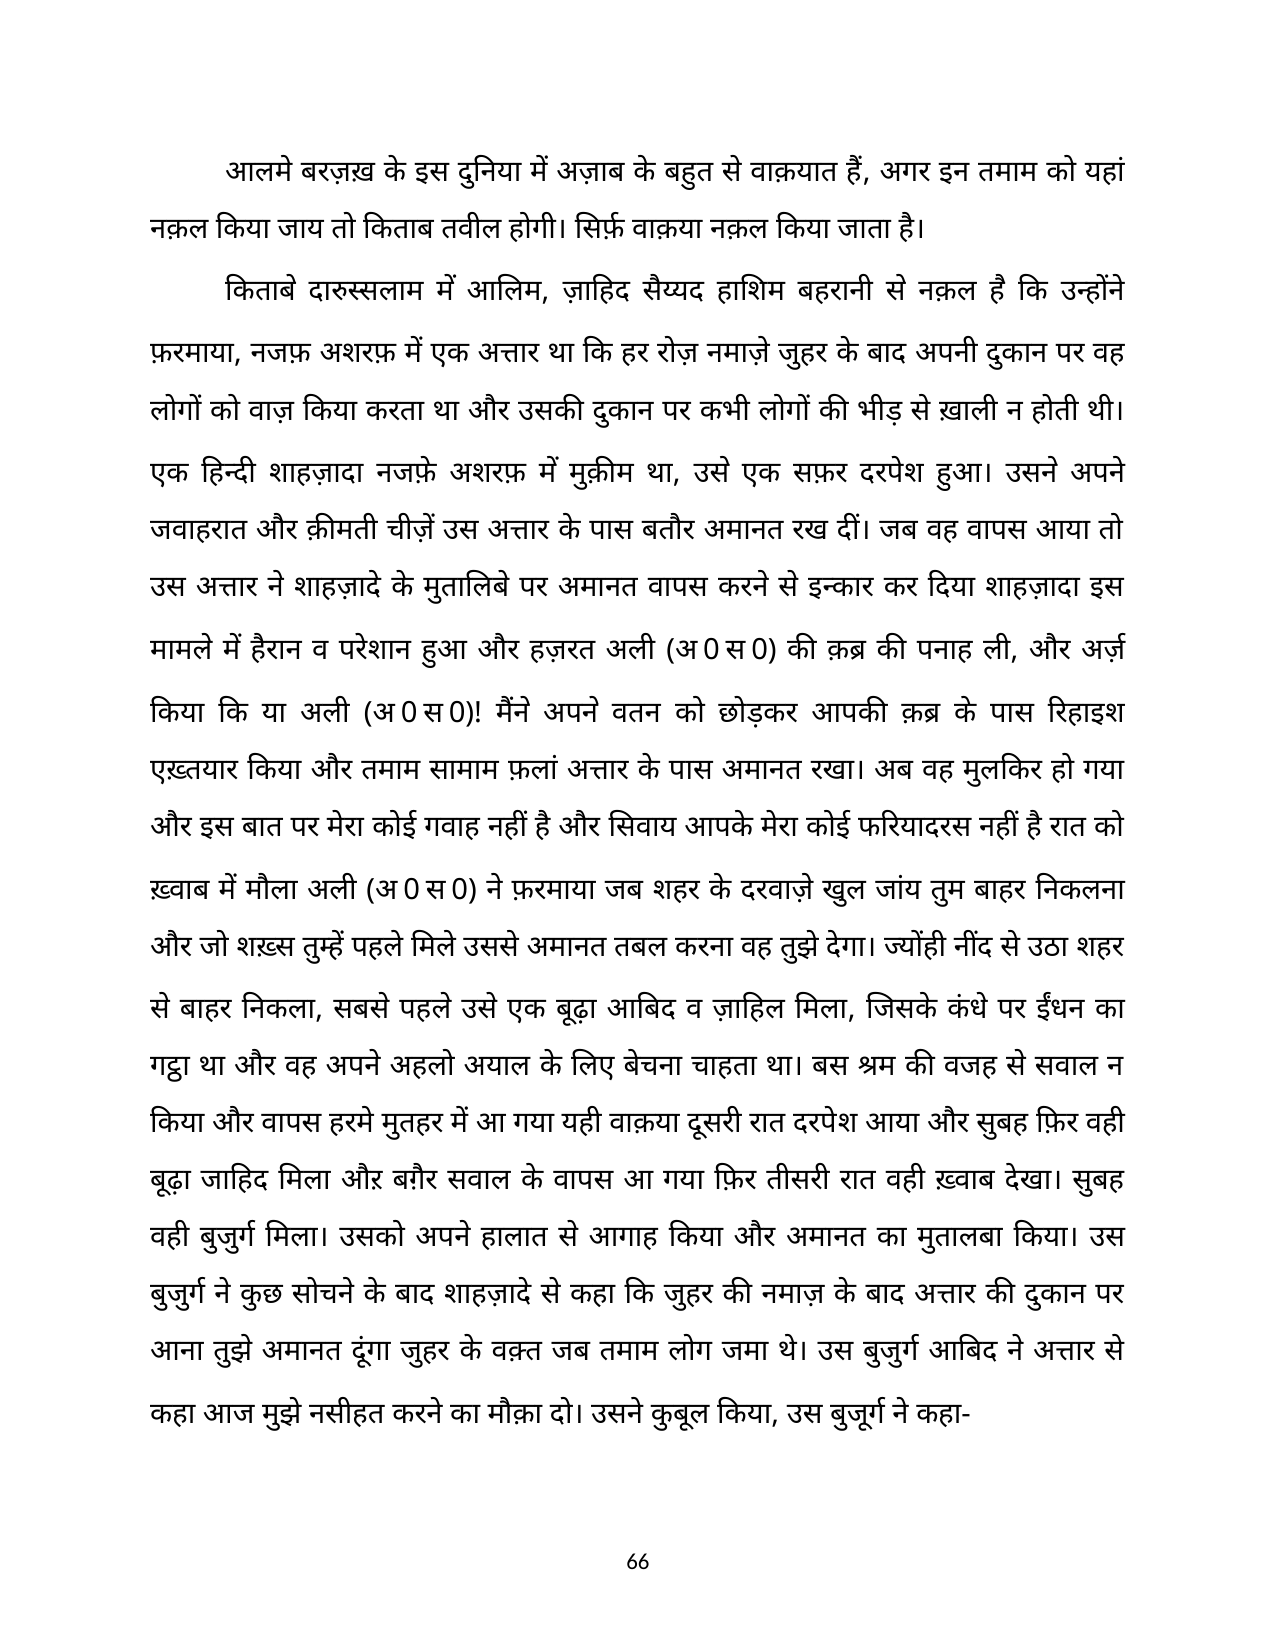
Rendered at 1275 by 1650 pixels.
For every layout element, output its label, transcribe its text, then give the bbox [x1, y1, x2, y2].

text किताबे दारुस्सलाम में आलिम, ज़ाहिद सैय्यद हाशिम बहरानी से नक़ल है कि उन्होंने फ़रमाया, नजफ़ अशरफ़ में एक अत्तार था कि हर रोज़ नमाज़े जुहर के बाद अपनी दुकान पर वह लोगों को वाज़ किया करता था और उसकी दुकान पर कभी लोगों की भीड़ से ख़ाली न होती थी। एक हिन्दी शाहज़ादा नजफ़े अशरफ़ में मुक़ीम था, उसे एक सफ़र दरपेश हुआ। उसने अपने जवाहरात और क़ीमती चीज़ें उस अत्तार के पास बतौर अमानत रख दीं। जब वह वापस आया तो उस अत्तार ने शाहज़ादे के मुतालिबे पर अमानत वापस करने से इन्कार कर दिया शाहज़ादा इस मामले में हैरान व परेशान हुआ और हज़रत अली (अ0स0) की क़ब्र की पनाह ली, और अर्ज़ किया कि या अली (अ0स0)! मैंने अपने वतन को छोड़कर आपकी क़ब्र के पास रिहाइश एख़्तयार किया और तमाम सामाम फ़लां अत्तार के पास अमानत रखा। अब वह मुलकिर हो गया और इस बात पर मेरा कोई गवाह नहीं है और सिवाय आपके मेरा कोई फरियादरस नहीं है रात को ख़्वाब में मौला अली (अ0स0) ने फ़रमाया जब शहर के दरवाज़े खुल जांय तुम बाहर निकलना और जो शख़्स तुम्हें पहले मिले उससे अमानत तबल करना वह तुझे देगा। ज्योंही नींद से उठा शहर से बाहर निकला, सबसे पहले उसे एक बूढ़ा आबिद व ज़ाहिल मिला, जिसके कंधे पर ईंधन का गट्ठा था और वह अपने अहलो अयाल के लिए बेचना चाहता था। बस श्रम की वजह से सवाल न किया और वापस हरमे मुतहर में आ गया यही वाक़या दूसरी रात दरपेश आया और सुबह फ़िर वही बूढ़ा जाहिद मिला औऱ बग़ैर सवाल के वापस आ गया फ़िर तीसरी रात वही ख़्वाब देखा। सुबह वही बुजुर्ग मिला। उसको अपने हालात से आगाह किया और अमानत का मुतालबा किया। उस बुजुर्ग ने कुछ सोचने के बाद शाहज़ादे से कहा कि जुहर की नमाज़ के बाद अत्तार की दुकान पर आना तुझे अमानत दूंगा जुहर के वक़्त जब तमाम लोग जमा थे। उस बुजुर्ग आबिद ने अत्तार से कहा आज मुझे नसीहत करने का मौक़ा दो। उसने कुबूल किया, उस बुजूर्ग ने कहा- [150, 269, 1125, 1435]
text आलमे बरज़ख़ के इस दुनिया में अज़ाब के बहुत से वाक़यात हैं, अगर इन तमाम को यहां नक़ल किया जाय तो किताब तवील होगी। सिर्फ़ वाक़या नक़ल किया जाता है। [150, 150, 1125, 250]
